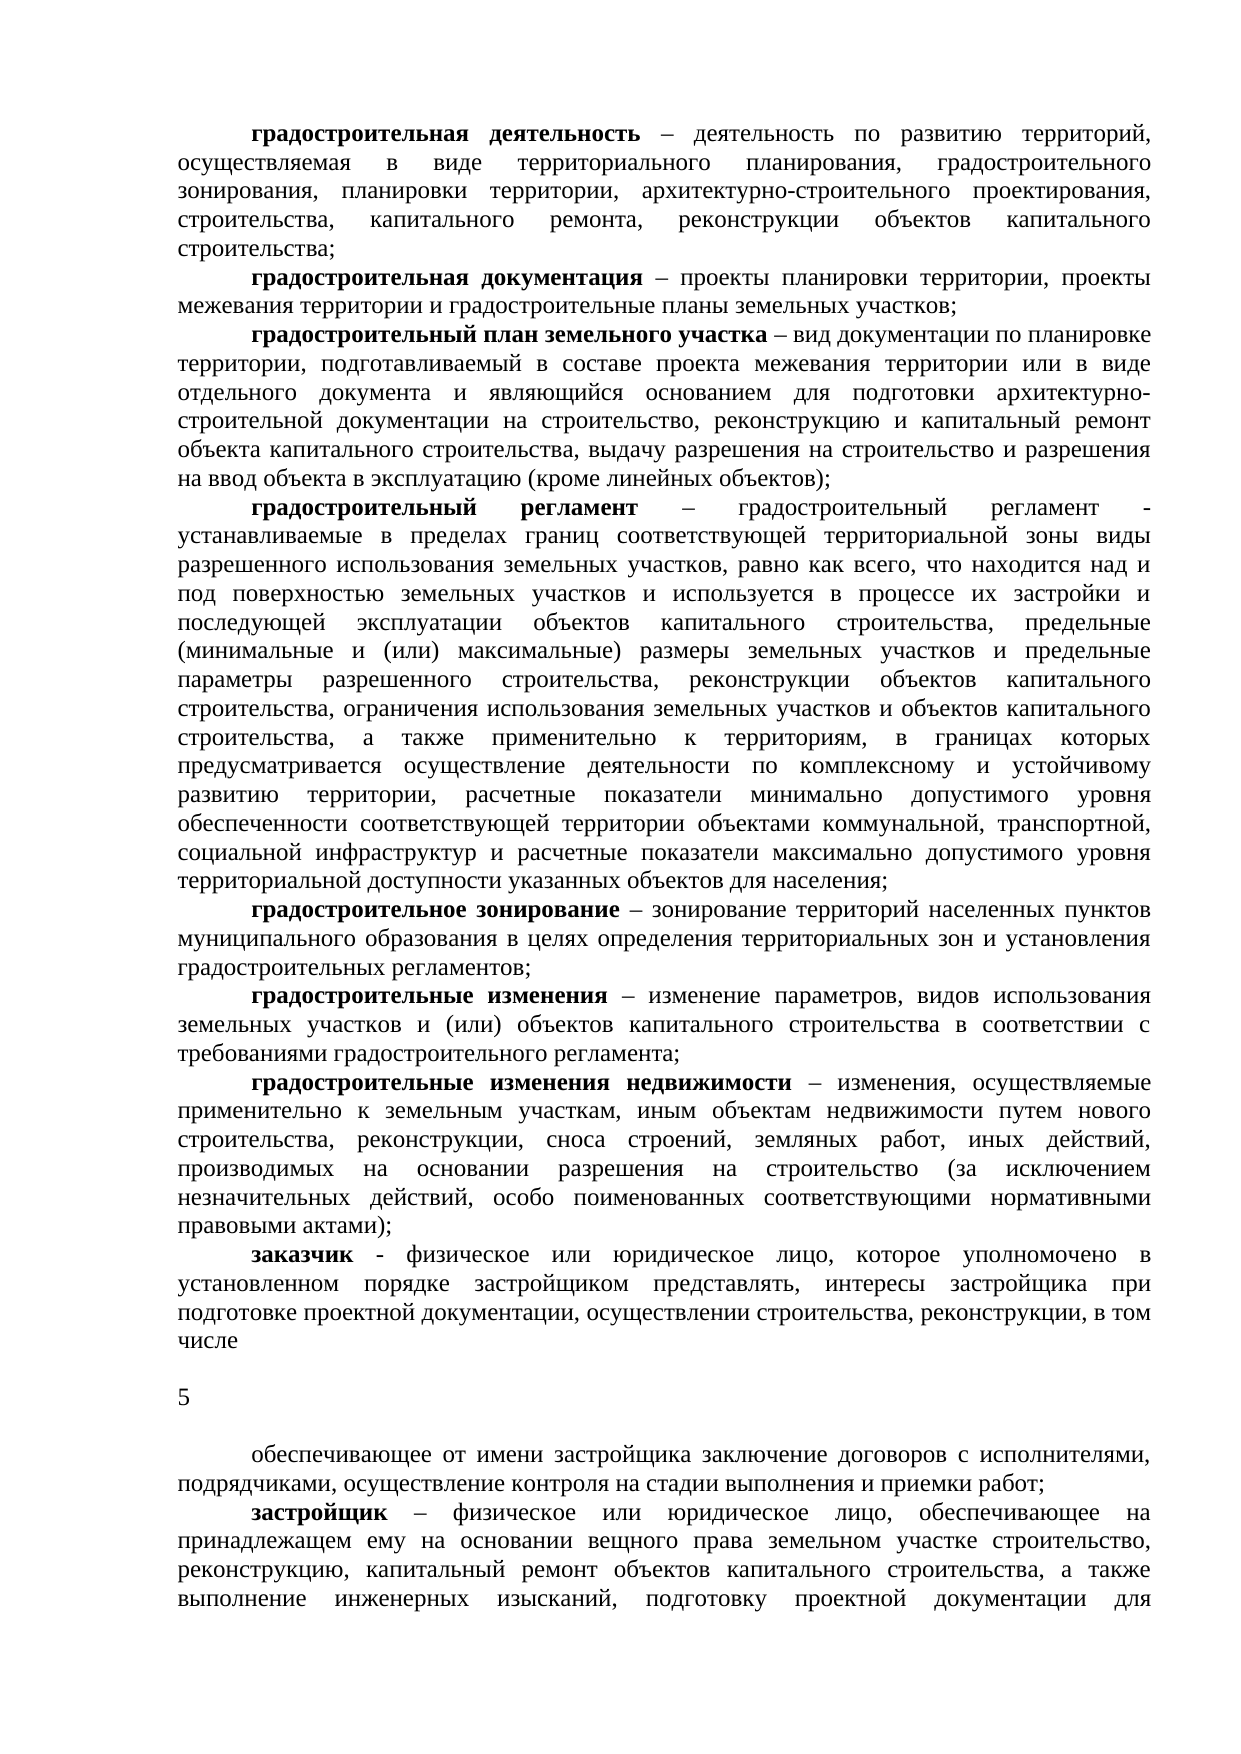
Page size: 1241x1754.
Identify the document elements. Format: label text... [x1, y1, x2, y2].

text градостроительная документация – проекты планировки территории, проекты межевания территории и градостроительные планы земельных участков; [177, 262, 1152, 319]
text градостроительная деятельность – деятельность по развитию территорий, осуществляемая в виде территориального планирования, градостроительного зонирования, планировки территории, архитектурно-строительного проектирования, строительства, капитального ремонта, реконструкции объектов капитального строительства; [177, 118, 1152, 262]
text 5 [177, 1354, 1152, 1411]
text градостроительные изменения – изменение параметров, видов использования земельных участков и (или) объектов капитального строительства в соответствии с требованиями градостроительного регламента; [177, 981, 1152, 1067]
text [177, 1497, 1152, 1612]
text градостроительный план земельного участка – вид документации по планировке территории, подготавливаемый в составе проекта межевания территории или в виде отдельного документа и являющийся основанием для подготовки архитектурно-строительной документации на строительство, реконструкцию и капитальный ремонт объекта капитального строительства, выдачу разрешения на строительство и разрешения на ввод объекта в эксплуатацию (кроме линейных объектов); [177, 319, 1152, 492]
text градостроительные изменения недвижимости – изменения, осуществляемые применительно к земельным участкам, иным объектам недвижимости путем нового строительства, реконструкции, сноса строений, земляных работ, иных действий, производимых на основании разрешения на строительство (за исключением незначительных действий, особо поименованных соответствующими нормативными правовыми актами); [177, 1067, 1152, 1239]
text градостроительный регламент – градостроительный регламент - устанавливаемые в пределах границ соответствующей территориальной зоны виды разрешенного использования земельных участков, равно как всего, что находится над и под поверхностью земельных участков и используется в процессе их застройки и последующей эксплуатации объектов капитального строительства, предельные (минимальные и (или) максимальные) размеры земельных участков и предельные параметры разрешенного строительства, реконструкции объектов капитального строительства, ограничения использования земельных участков и объектов капитального строительства, а также применительно к территориям, в границах которых предусматривается осуществление деятельности по комплексному и устойчивому развитию территории, расчетные показатели минимально допустимого уровня обеспеченности соответствующей территории объектами коммунальной, транспортной, социальной инфраструктур и расчетные показатели максимально допустимого уровня территориальной доступности указанных объектов для населения; [177, 492, 1152, 894]
text обеспечивающее от имени застройщика заключение договоров с исполнителями, подрядчиками, осуществление контроля на стадии выполнения и приемки работ; [177, 1439, 1152, 1497]
text градостроительное зонирование – зонирование территорий населенных пунктов муниципального образования в целях определения территориальных зон и установления градостроительных регламентов; [177, 894, 1152, 981]
text заказчик - физическое или юридическое лицо, которое уполномочено в установленном порядке застройщиком представлять, интересы застройщика при подготовке проектной документации, осуществлении строительства, реконструкции, в том числе [177, 1239, 1152, 1354]
